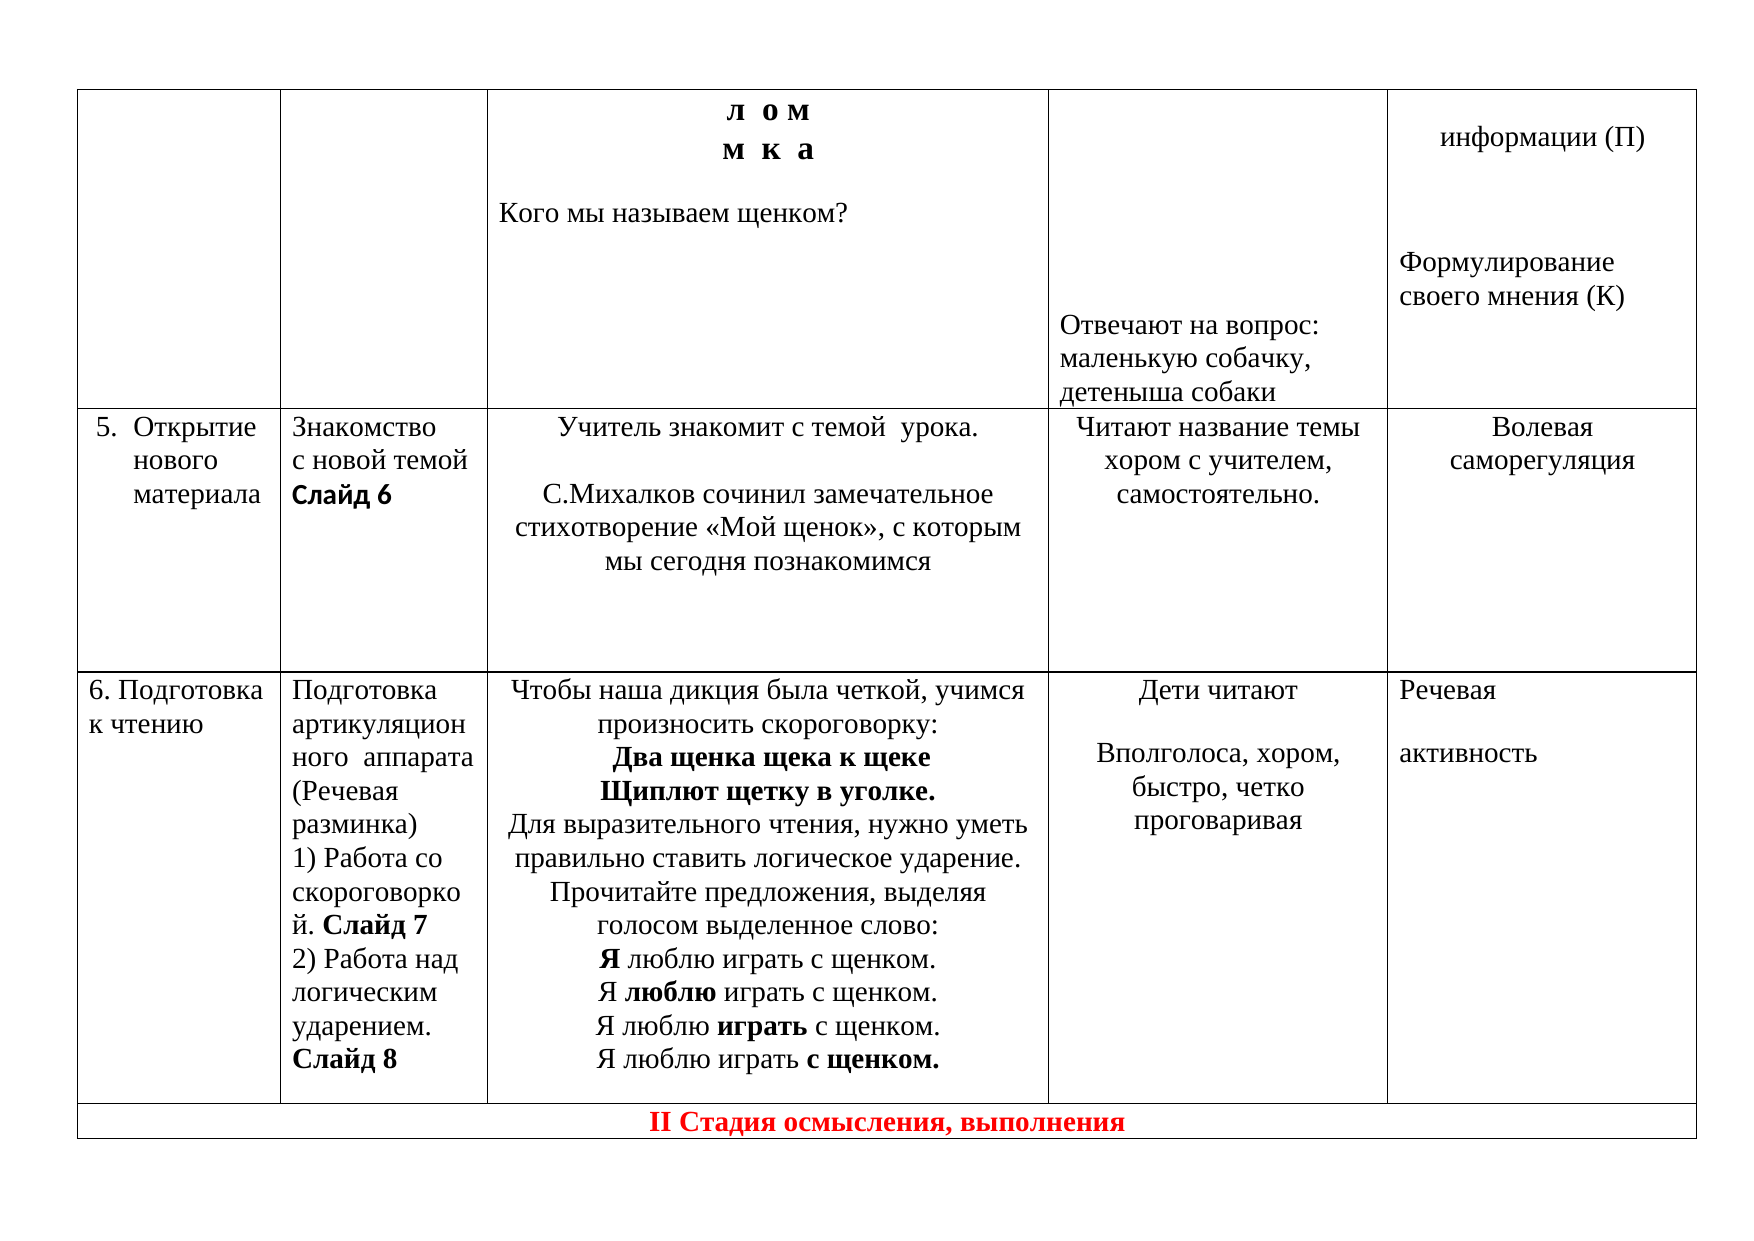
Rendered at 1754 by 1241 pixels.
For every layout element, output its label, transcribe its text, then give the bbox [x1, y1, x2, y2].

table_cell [281, 90, 487, 408]
table_cell Дети читают Вполголоса, хором, быстро, четко проговаривая [1049, 673, 1387, 1103]
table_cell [1388, 90, 1696, 408]
table_cell Чтобы наша дикция была четкой, учимся произносить скороговорку: Два щенка щека к щеке Щиплют щетку в уголке. Для выразительного чтения, нужно уметь правильно ставить логическое ударение. Прочитайте предложения, выделяя голосом выделенное слово: Я люблю играть с щенком. Я люблю играть с щенком. Я люблю играть с щенком. Я люблю играть с щенком. [488, 673, 1048, 1103]
table_cell 6. Подготовка к чтению [78, 673, 280, 1103]
table_cell Знакомство с новой темой Слайд 6 [281, 409, 487, 671]
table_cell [78, 90, 280, 408]
table_cell Читают название темы хором с учителем, самостоятельно. [1049, 409, 1387, 671]
table_cell II Стадия осмысления, выполнения [78, 1104, 1696, 1138]
table_cell Волевая саморегуляция [1388, 409, 1696, 671]
table_cell Речевая активность [1388, 673, 1696, 1103]
table_cell Учитель знакомит с темой урока. С.Михалков сочинил замечательное стихотворение «Мой щенок», с которым мы сегодня познакомимся [488, 409, 1048, 671]
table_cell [488, 90, 1048, 408]
table_cell Подготовка артикуляционного аппарата (Речевая разминка) 1) Работа со скороговоркой. Слайд 7 2) Работа над логическим ударением. Слайд 8 [281, 673, 487, 1103]
table_cell Открытие нового материала [78, 409, 280, 671]
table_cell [1049, 90, 1387, 408]
